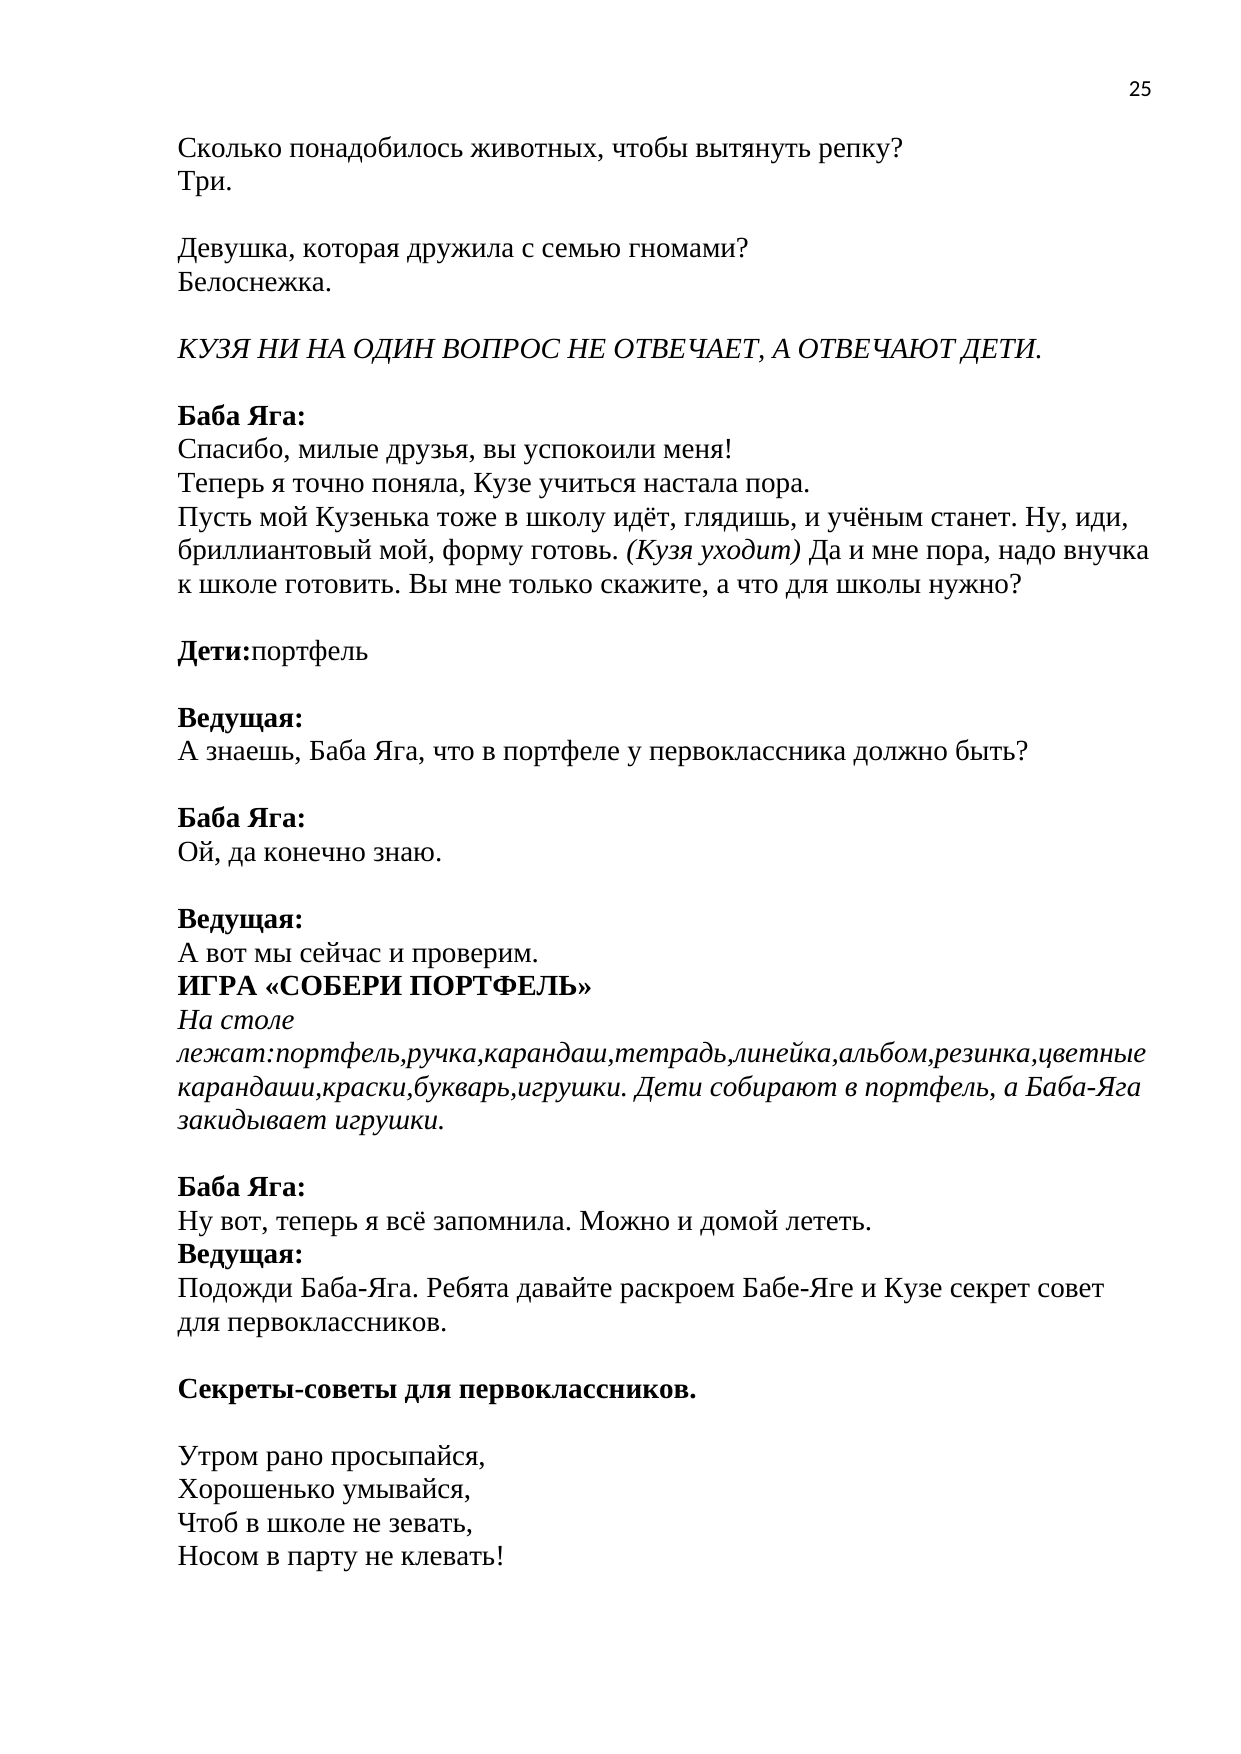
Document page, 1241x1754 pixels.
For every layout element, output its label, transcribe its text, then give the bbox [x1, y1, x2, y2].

text Баба Яга: [177, 1169, 1152, 1203]
text Спасибо, милые друзья, вы успокоили меня! [177, 432, 1152, 465]
text Баба Яга: [177, 398, 1152, 432]
text Баба Яга: [177, 801, 1152, 834]
text Ведущая: [177, 1237, 1152, 1270]
text Сколько понадобилось животных, чтобы вытянуть репку? Три. [177, 130, 1152, 197]
text Пусть мой Кузенька тоже в школу идёт, глядишь, и учёным станет. Ну, иди, бриллиантовый мой, форму готовь. (Кузя уходит) Да и мне пора, надо внучка к школе готовить. Вы мне только скажите, а что для школы нужно? [177, 499, 1152, 599]
text Ведущая: [177, 700, 1152, 733]
text Девушка, которая дружила с семью гномами? Белоснежка. [177, 230, 1152, 297]
text ИГРА «СОБЕРИ ПОРТФЕЛЬ» [177, 968, 1152, 1002]
text А знаешь, Баба Яга, что в портфеле у первоклассника должно быть? [177, 733, 1152, 767]
text А вот мы сейчас и проверим. [177, 935, 1152, 968]
text Утром рано просыпайся, Хорошенько умывайся, Чтоб в школе не зевать, Носом в парту не клевать! [177, 1438, 1152, 1572]
text Подожди Баба-Яга. Ребята давайте раскроем Бабе-Яге и Кузе секрет совет для первоклассников. [177, 1270, 1152, 1337]
text Ну вот, теперь я всё запомнила. Можно и домой лететь. [177, 1203, 1152, 1237]
text Теперь я точно поняла, Кузе учиться настала пора. [177, 465, 1152, 499]
text Ой, да конечно знаю. [177, 834, 1152, 868]
text Ведущая: [177, 901, 1152, 935]
text На столе лежат:портфель,ручка,карандаш,тетрадь,линейка,альбом,резинка,цветные карандаши,краски,букварь,игрушки. Дети собирают в портфель, а Баба-Яга закидывает игрушки. [177, 1002, 1152, 1136]
text КУЗЯ НИ НА ОДИН ВОПРОС НЕ ОТВЕЧАЕТ, А ОТВЕЧАЮТ ДЕТИ. [177, 331, 1152, 364]
text Дети:портфель [177, 633, 1152, 666]
text Секреты-советы для первоклассников. [177, 1371, 1152, 1404]
